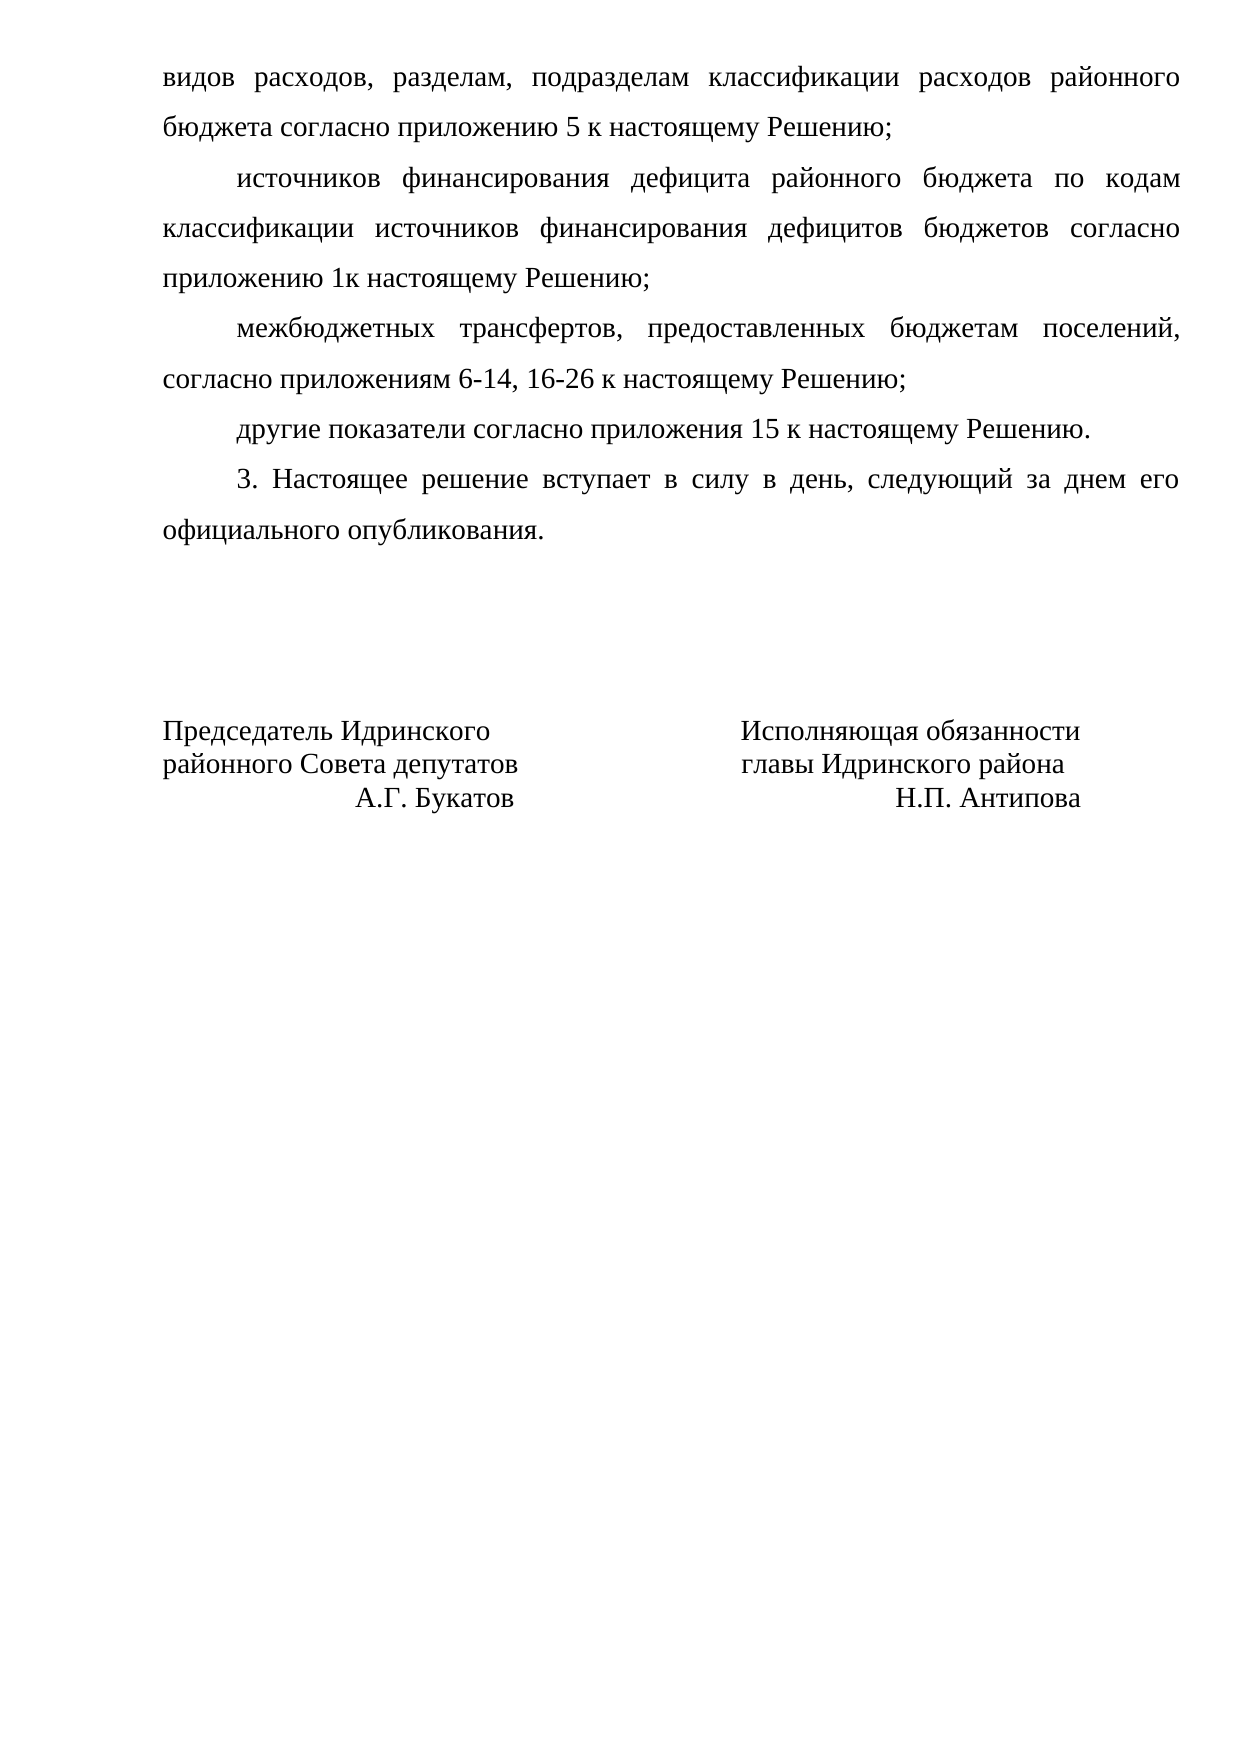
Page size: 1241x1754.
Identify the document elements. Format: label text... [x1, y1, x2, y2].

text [162, 59, 1181, 143]
text другие показатели согласно приложения 15 к настоящему Решению. [162, 411, 1181, 445]
table_header Исполняющая обязанности главы Идринского района Н.П. Антипова [638, 713, 1125, 914]
text источников финансирования дефицита районного бюджета по кодам классификации источников финансирования дефицитов бюджетов согласно приложению 1к настоящему Решению; [162, 160, 1181, 294]
text 3. Настоящее решение вступает в силу в день, следующий за днем его официального опубликования. [162, 462, 1181, 545]
table_header Председатель Идринского районного Совета депутатов А.Г. Букатов [151, 713, 638, 914]
text межбюджетных трансфертов, предоставленных бюджетам поселений, согласно приложениям 6-14, 16-26 к настоящему Решению; [162, 311, 1181, 394]
